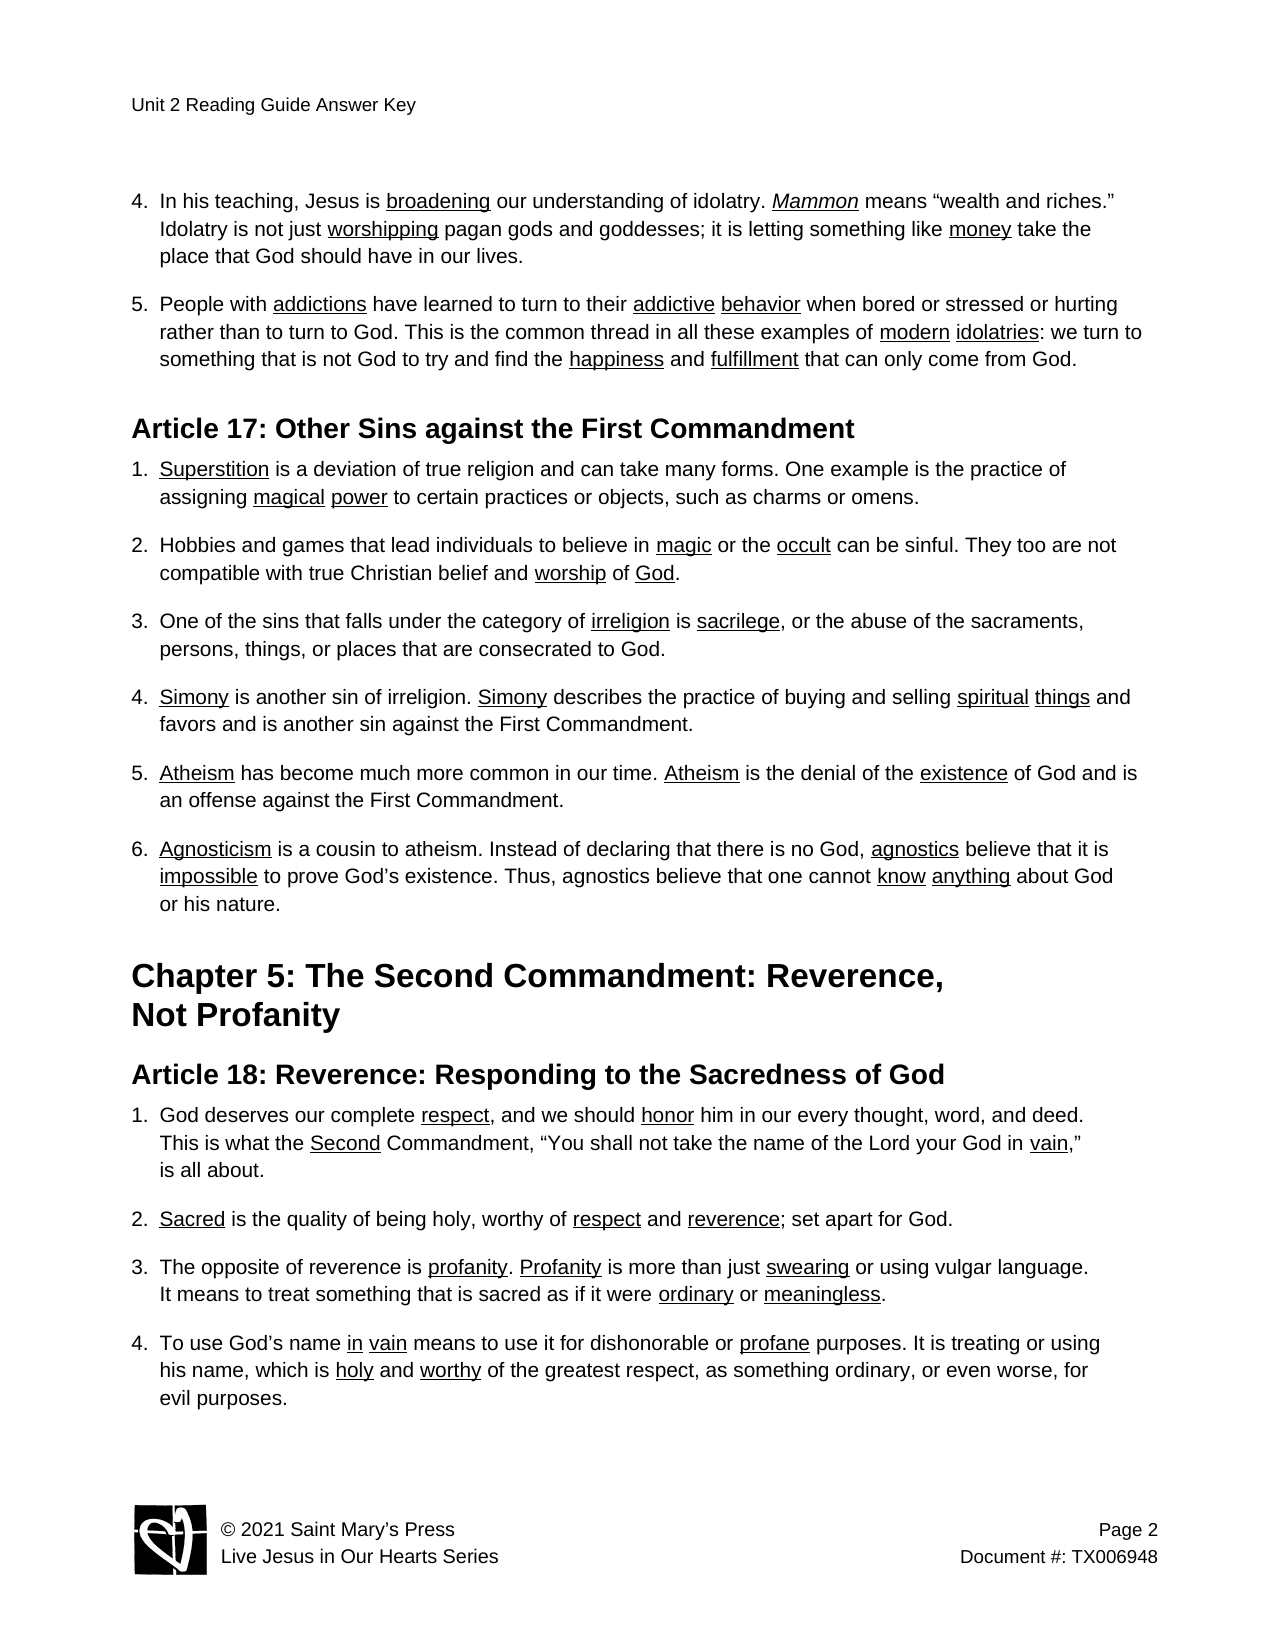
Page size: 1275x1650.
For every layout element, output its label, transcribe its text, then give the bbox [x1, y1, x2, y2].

text Article 18: Reverence: Responding to the Sacredness of God [131, 1058, 1144, 1091]
list The opposite of reverence is profanity. Profanity is more than just swearing or using vulgar language. It means to treat something that is sacred as if it were ordinary or meaningless. [131, 1255, 1144, 1306]
list Hobbies and games that lead individuals to believe in magic or the occult can be sinful. They too are not compatible with true Christian belief and worship of God. [131, 533, 1144, 584]
list God deserves our complete respect, and we should honor him in our every thought, word, and deed. This is what the Second Commandment, “You shall not take the name of the Lord your God in vain,” is all about. [131, 1103, 1144, 1182]
list People with addictions have learned to turn to their addictive behavior when bored or stressed or hurting rather than to turn to God. This is the common thread in all these examples of modern idolatries: we turn to something that is not God to try and find the happiness and fulfillment that can only come from God. [131, 292, 1144, 371]
list Sacred is the quality of being holy, worthy of respect and reverence; set apart for God. [131, 1206, 1144, 1230]
text Chapter 5: The Second Commandment: Reverence, Not Profanity [131, 956, 1144, 1033]
list Superstition is a deviation of true religion and can take many forms. One example is the practice of assigning magical power to certain practices or objects, such as charms or omens. [131, 457, 1144, 509]
list Agnosticism is a cousin to atheism. Instead of declaring that there is no God, agnostics believe that it is impossible to prove God’s existence. Thus, agnostics believe that one cannot know anything about God or his nature. [131, 836, 1144, 915]
text Article 17: Other Sins against the First Commandment [131, 412, 1144, 445]
list To use God’s name in vain means to use it for dishonorable or profane purposes. It is treating or using his name, which is holy and worthy of the greatest respect, as something ordinary, or even worse, for evil purposes. [131, 1331, 1144, 1409]
list In his teaching, Jesus is broadening our understanding of idolatry. Mammon means “wealth and riches.” Idolatry is not just worshipping pagan gods and goddesses; it is letting something like money take the place that God should have in our lives. [131, 189, 1144, 268]
list One of the sins that falls under the category of irreligion is sacrilege, or the abuse of the sacraments, persons, things, or places that are consecrated to God. [131, 609, 1144, 660]
list Simony is another sin of irreligion. Simony describes the practice of buying and selling spiritual things and favors and is another sin against the First Commandment. [131, 685, 1144, 736]
list Atheism has become much more common in our time. Atheism is the denial of the existence of God and is an offense against the First Commandment. [131, 761, 1144, 812]
